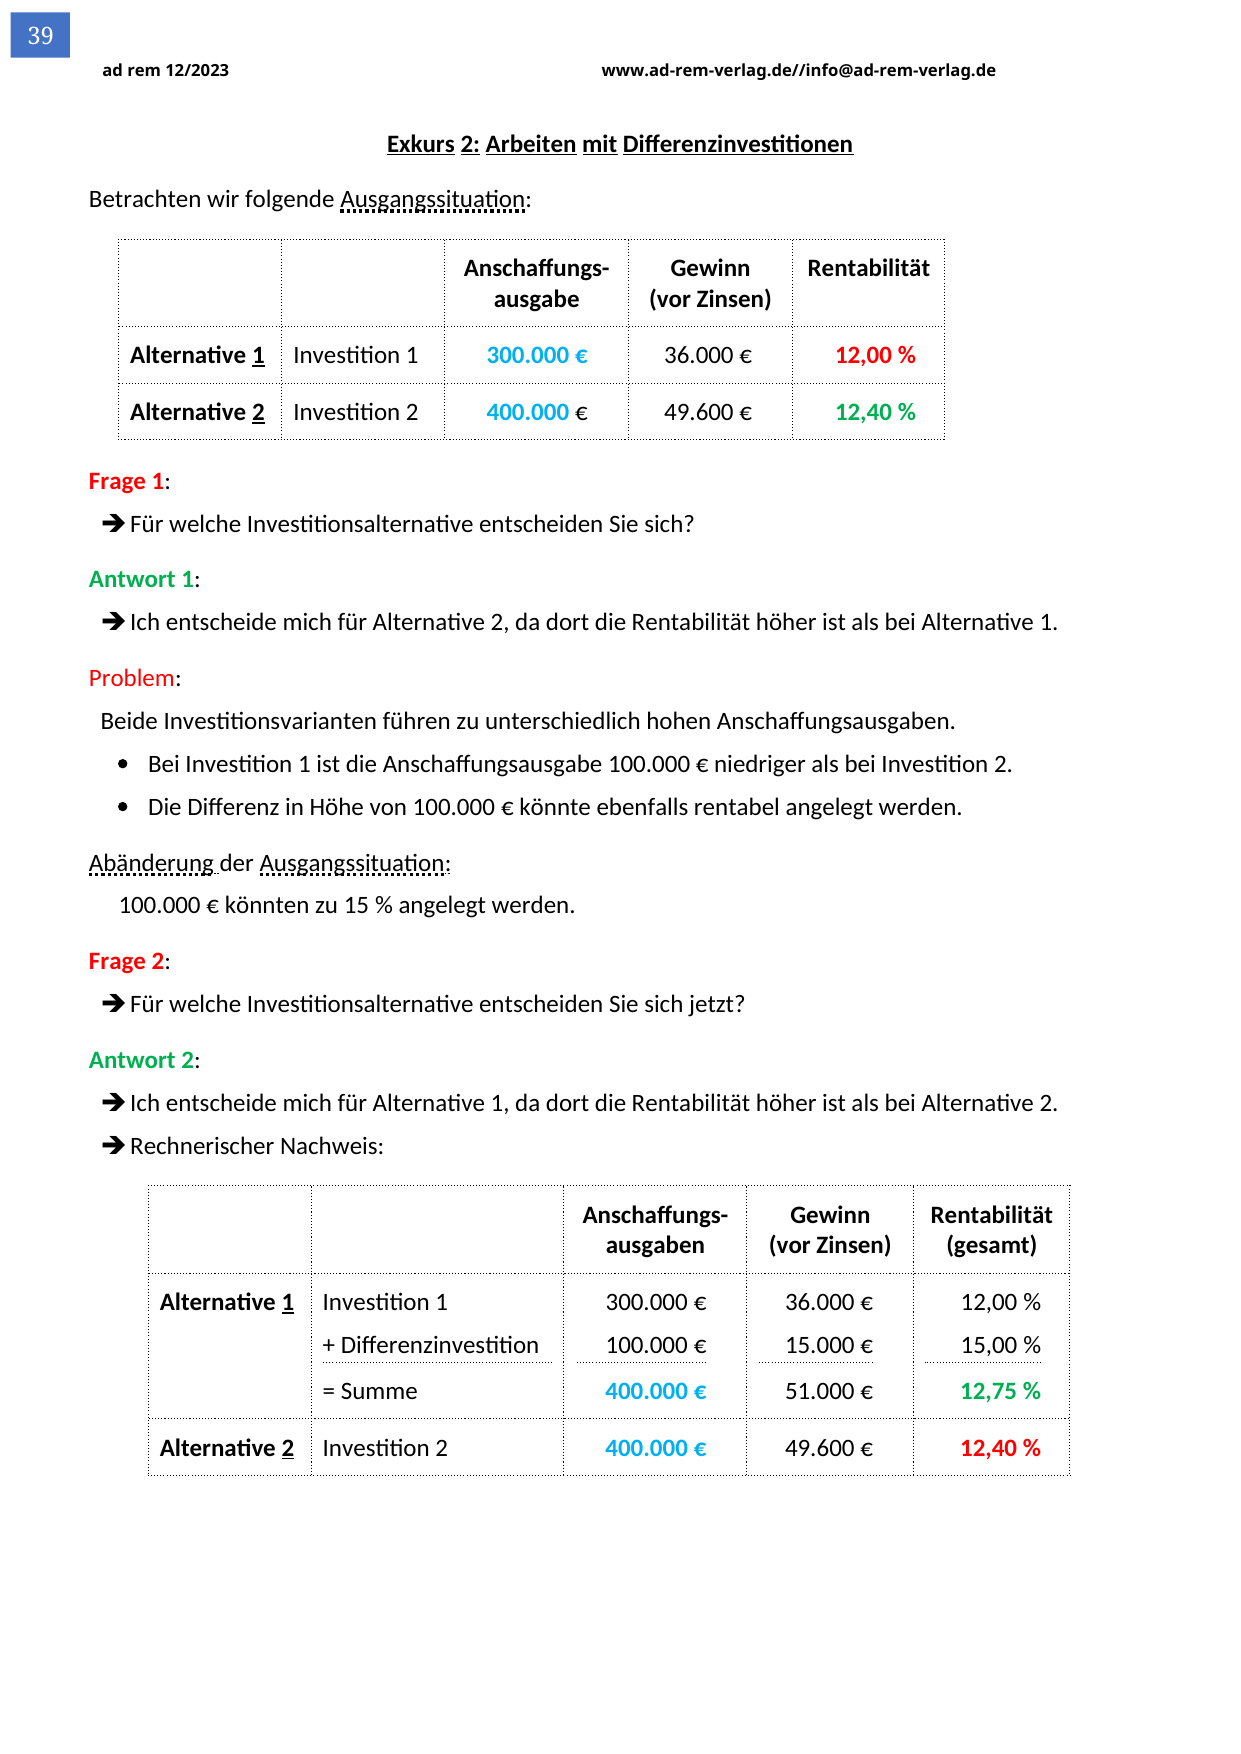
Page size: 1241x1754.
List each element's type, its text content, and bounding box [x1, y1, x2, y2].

text Betrachten wir folgende Ausgangssituation: [89, 183, 1152, 214]
table_cell Alternative 1 [119, 326, 282, 382]
table_header Anschaffungs- ausgaben [564, 1185, 747, 1272]
table_cell 12,40 % [793, 383, 945, 439]
table_header Rentabilität [793, 239, 945, 326]
table_cell Investition 1 [282, 326, 445, 382]
table_header Gewinn (vor Zinsen) [628, 239, 793, 326]
text Frage 1: [89, 465, 1152, 496]
table_cell Investition 1 + Differenzinvestition = Summe [311, 1273, 563, 1418]
list Ich entscheide mich für Alternative 1, da dort die Rentabilität höher ist als bei Alternative 2. [100, 1087, 1152, 1117]
table_cell 300.000 € 100.000 € 400.000 € [564, 1273, 747, 1418]
table_cell 49.600 € [747, 1418, 913, 1475]
table_cell Investition 2 [311, 1418, 563, 1475]
table_header Rentabilität (gesamt) [914, 1185, 1070, 1272]
text 100.000 € könnten zu 15 % angelegt werden. [118, 890, 1152, 920]
table_header [119, 239, 282, 326]
table_cell Alternative 2 [119, 383, 282, 439]
table_header Gewinn (vor Zinsen) [747, 1185, 913, 1272]
list Für welche Investitionsalternative entscheiden Sie sich jetzt? [100, 988, 1152, 1019]
list Für welche Investitionsalternative entscheiden Sie sich? [100, 508, 1152, 538]
table_cell 36.000 € 15.000 € 51.000 € [747, 1273, 913, 1418]
text Abänderung der Ausgangssituation: [89, 847, 1152, 877]
table_header Anschaffungs- ausgabe [445, 239, 628, 326]
table_cell 49.600 € [628, 383, 793, 439]
list Die Differenz in Höhe von 100.000 € könnte ebenfalls rentabel angelegt werden. [118, 791, 1152, 822]
table_cell 36.000 € [628, 326, 793, 382]
text Antwort 2: [89, 1044, 1152, 1074]
table_cell Alternative 2 [148, 1418, 311, 1475]
text Exkurs 2: Arbeiten mit Differenzinvestitionen [89, 128, 1152, 158]
text Problem: [89, 662, 1152, 693]
text Frage 2: [89, 945, 1152, 976]
list Ich entscheide mich für Alternative 2, da dort die Rentabilität höher ist als bei Alternative 1. [100, 607, 1152, 637]
table_header [311, 1185, 563, 1272]
table_cell 400.000 € [445, 383, 628, 439]
table_cell 12,40 % [914, 1418, 1070, 1475]
table_cell 12,00 % [793, 326, 945, 382]
list Bei Investition 1 ist die Anschaffungsausgabe 100.000 € niedriger als bei Investition 2. [118, 748, 1152, 779]
table_cell 400.000 € [564, 1418, 747, 1475]
table_cell Investition 2 [282, 383, 445, 439]
table_cell 300.000 € [445, 326, 628, 382]
table_header [282, 239, 445, 326]
table_header [148, 1185, 311, 1272]
text Antwort 1: [89, 563, 1152, 594]
text Beide Investitionsvarianten führen zu unterschiedlich hohen Anschaffungsausgaben. [100, 705, 1152, 736]
table_cell 12,00 % 15,00 % 12,75 % [914, 1273, 1070, 1418]
table_cell Alternative 1 [148, 1273, 311, 1418]
list Rechnerischer Nachweis: [100, 1130, 1152, 1160]
